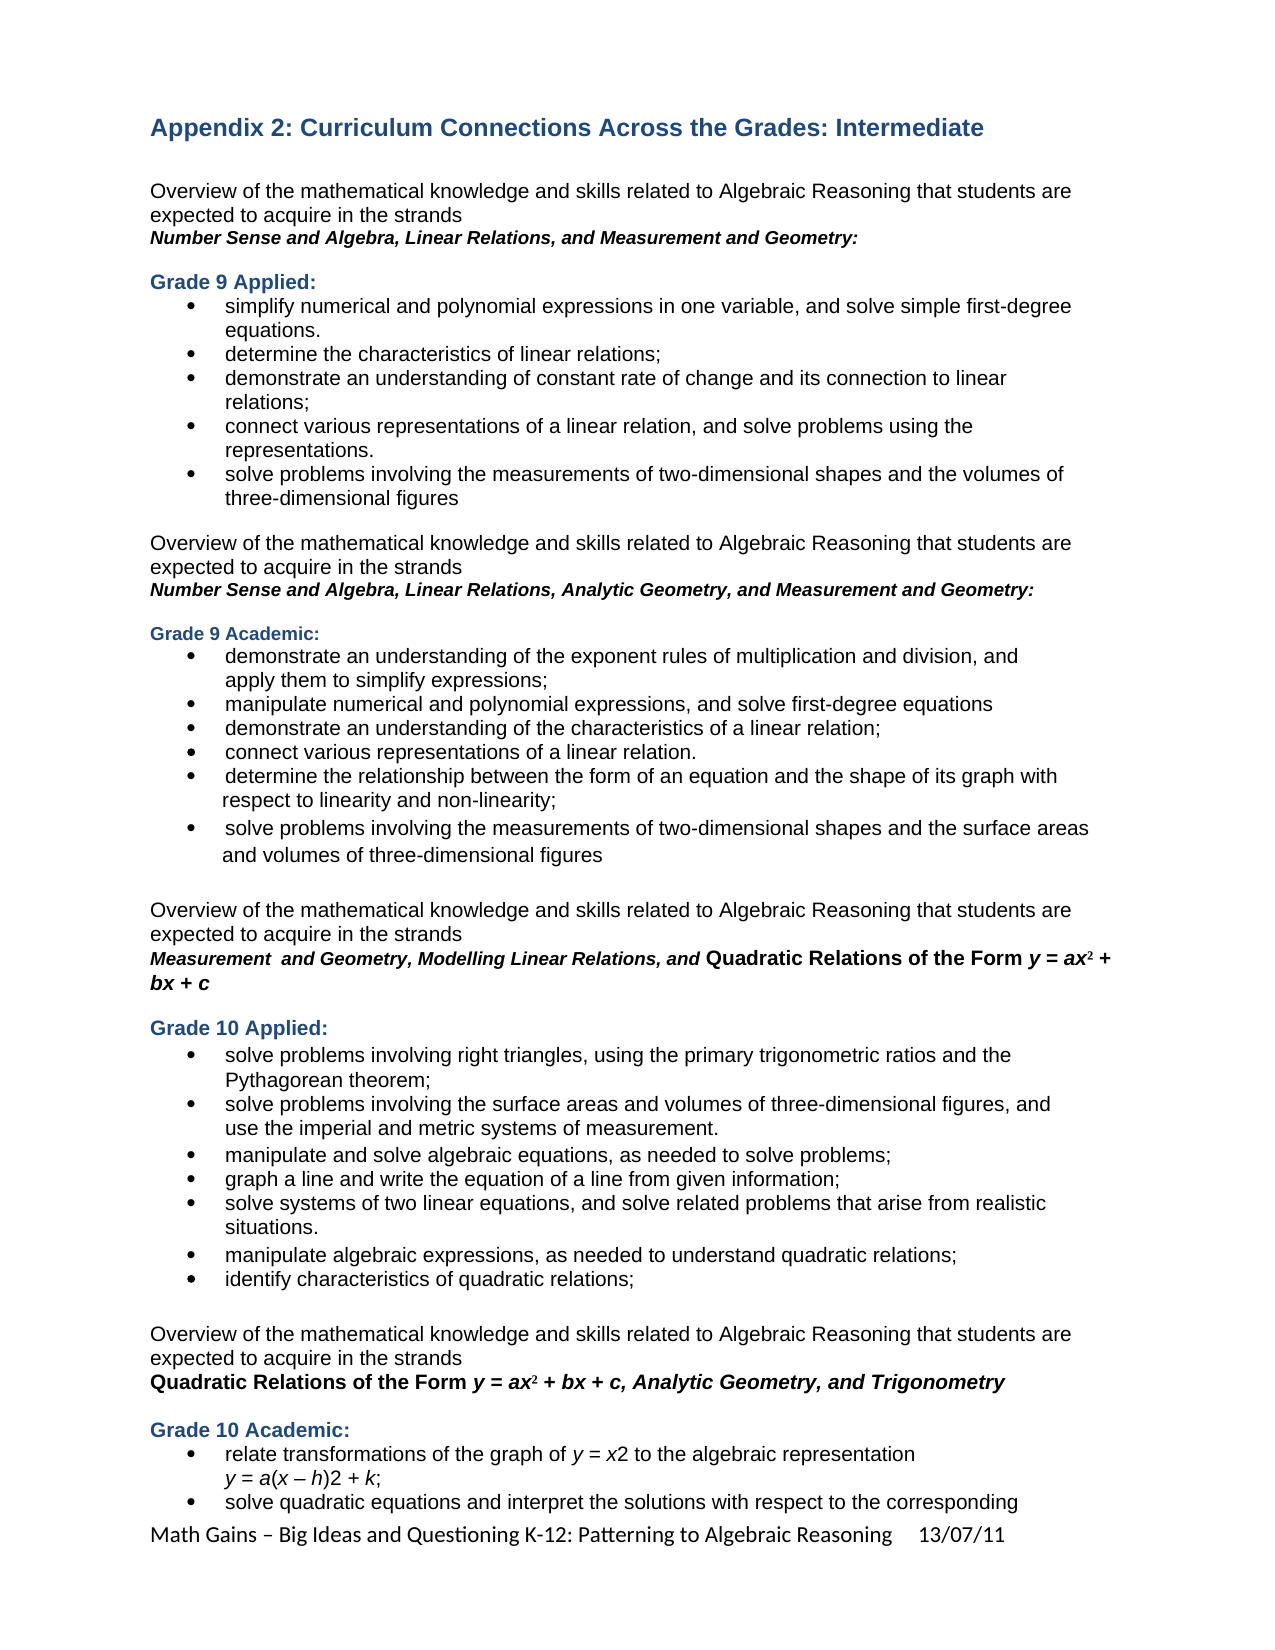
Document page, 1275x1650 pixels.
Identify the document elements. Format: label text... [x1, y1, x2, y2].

text respect to linearity and non-linearity; [187, 788, 1125, 812]
text Grade 9 Academic: [150, 622, 1125, 644]
text Number Sense and Algebra, Linear Relations, and Measurement and Geometry: [150, 226, 1125, 248]
list graph a line and write the equation of a line from given information; [187, 1167, 1125, 1191]
list manipulate and solve algebraic equations, as needed to solve problems; [187, 1143, 1125, 1167]
text apply them to simplify expressions; [150, 668, 1125, 692]
list solve problems involving the surface areas and volumes of three-dimensional figures, and [187, 1091, 1125, 1115]
list determine the relationship between the form of an equation and the shape of its graph with [187, 764, 1125, 788]
text Number Sense and Algebra, Linear Relations, Analytic Geometry, and Measurement and Geometry: [150, 579, 1125, 601]
text representations. [150, 438, 1125, 462]
list relate transformations of the graph of y = x2 to the algebraic representation [187, 1442, 1125, 1466]
list simplify numerical and polynomial expressions in one variable, and solve simple first-degree [187, 293, 1125, 318]
text Measurement and Geometry, Modelling Linear Relations, and Quadratic Relations of the Form y = ax² + bx + c [150, 946, 1125, 994]
text equations. [150, 318, 1125, 342]
list solve problems involving the measurements of two-dimensional shapes and the volumes of [187, 462, 1125, 486]
text situations. [150, 1215, 1125, 1239]
list solve quadratic equations and interpret the solutions with respect to the corresponding [187, 1490, 1125, 1514]
text Pythagorean theorem; [150, 1067, 1125, 1091]
text relations; [150, 390, 1125, 414]
text Overview of the mathematical knowledge and skills related to Algebraic Reasoning that students are expected to acquire in the strands [150, 898, 1125, 946]
list demonstrate an understanding of the characteristics of a linear relation; [187, 716, 1125, 740]
list solve problems involving the measurements of two-dimensional shapes and the surface areas [187, 816, 1125, 840]
text Grade 10 Academic: [150, 1418, 1125, 1442]
list manipulate algebraic expressions, as needed to understand quadratic relations; [187, 1243, 1125, 1267]
text and volumes of three-dimensional figures [187, 843, 1125, 867]
text Grade 9 Applied: [150, 269, 1125, 293]
list solve problems involving right triangles, using the primary trigonometric ratios and the [187, 1043, 1125, 1067]
list solve systems of two linear equations, and solve related problems that arise from realistic [187, 1191, 1125, 1215]
list demonstrate an understanding of constant rate of change and its connection to linear [187, 366, 1125, 390]
text Appendix 2: Curriculum Connections Across the Grades: Intermediate [150, 112, 1125, 141]
list identify characteristics of quadratic relations; [187, 1267, 1125, 1291]
text Overview of the mathematical knowledge and skills related to Algebraic Reasoning that students are expected to acquire in the strands [150, 178, 1125, 226]
text y = a(x – h)2 + k; [150, 1466, 1125, 1490]
list demonstrate an understanding of the exponent rules of multiplication and division, and [187, 644, 1125, 668]
text three-dimensional figures [150, 486, 1125, 510]
text Overview of the mathematical knowledge and skills related to Algebraic Reasoning that students are expected to acquire in the strands [150, 531, 1125, 579]
list determine the characteristics of linear relations; [187, 342, 1125, 366]
list connect various representations of a linear relation, and solve problems using the [187, 414, 1125, 438]
text Quadratic Relations of the Form y = ax² + bx + c, Analytic Geometry, and Trigonometry [150, 1370, 1125, 1394]
text Grade 10 Applied: [150, 1016, 1125, 1040]
list connect various representations of a linear relation. [187, 740, 1125, 764]
text use the imperial and metric systems of measurement. [150, 1115, 1125, 1139]
list manipulate numerical and polynomial expressions, and solve first-degree equations [187, 692, 1125, 716]
text Overview of the mathematical knowledge and skills related to Algebraic Reasoning that students are expected to acquire in the strands [150, 1322, 1125, 1370]
